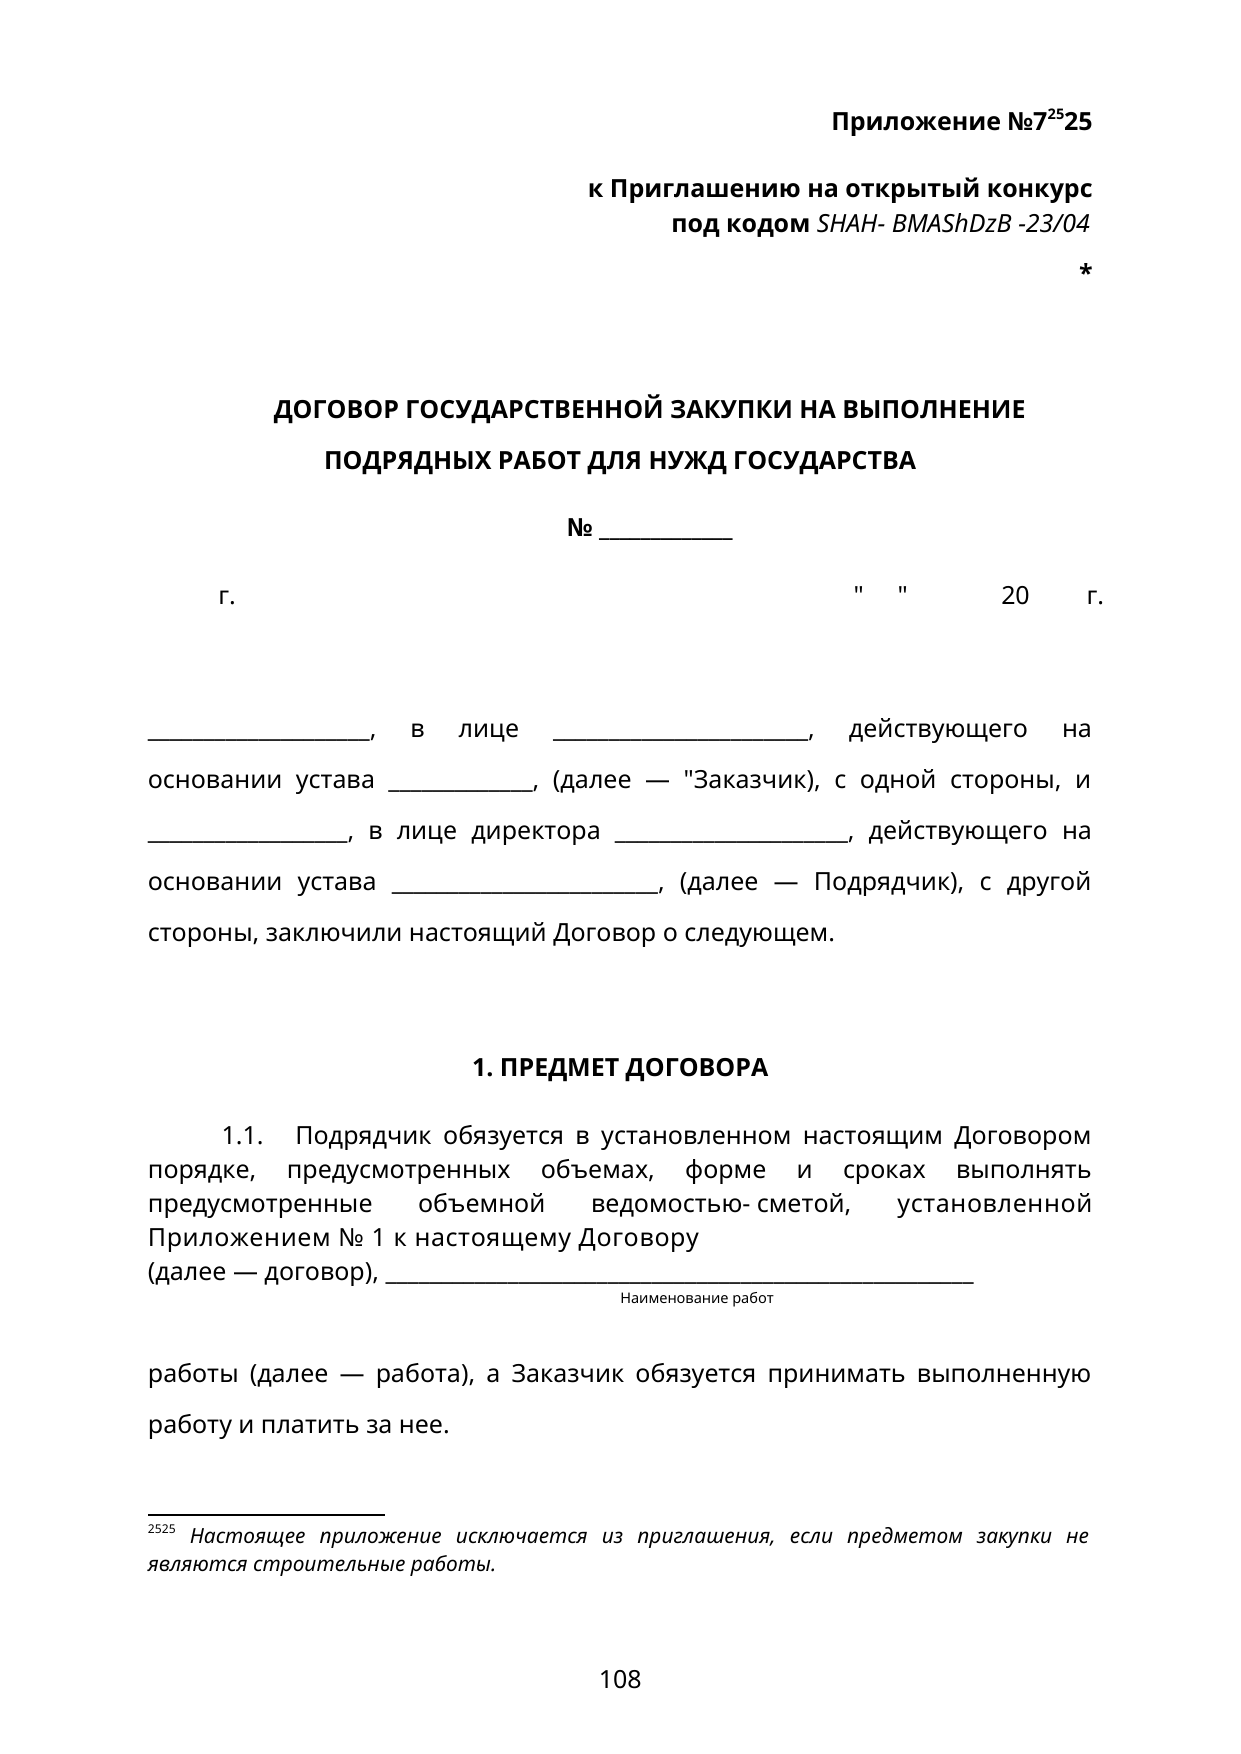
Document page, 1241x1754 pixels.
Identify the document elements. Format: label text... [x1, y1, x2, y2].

text (далее — договор), _____________________________________________________ [148, 1254, 1092, 1288]
text * [148, 256, 1092, 290]
table_header г. [148, 578, 617, 643]
text к Приглашению на открытый конкурс под кодом SHAH- BMAShDzB -23/04 [148, 171, 1092, 239]
text ____________________, в лице _______________________, действующего на основании устава _____________, (далее — "Заказчик), с одной стороны, и __________________, в лице директора _____________________, действующего на основании устава ________________________, (далее — Подрядчик), с другой стороны, заключили настоящий Договор о следующем. [148, 711, 1092, 949]
text № _____________ [148, 510, 1092, 544]
text ДОГОВОР ГОСУДАРСТВЕННОЙ ЗАКУПКИ НА ВЫПОЛНЕНИЕ ПОДРЯДНЫХ РАБОТ ДЛЯ НУЖД ГОСУДАРСТВА [148, 391, 1092, 476]
text работы (далее — работа), а Заказчик обязуется принимать выполненную работу и платить за нее. [148, 1356, 1092, 1441]
text 1. ПРЕДМЕТ ДОГОВОРА [148, 1050, 1092, 1084]
text Наименование работ [620, 1288, 1092, 1322]
text Приложение №725 [148, 103, 1092, 137]
table_header " " 20 г. [617, 578, 1115, 643]
text 1.1. Подрядчик обязуется в установленном настоящим Договором порядке, предусмотренных объемах, форме и сроках выполнять предусмотренные объемной ведомостью- сметой, установленной Приложением № 1 к настоящему Договору [148, 1118, 1092, 1254]
